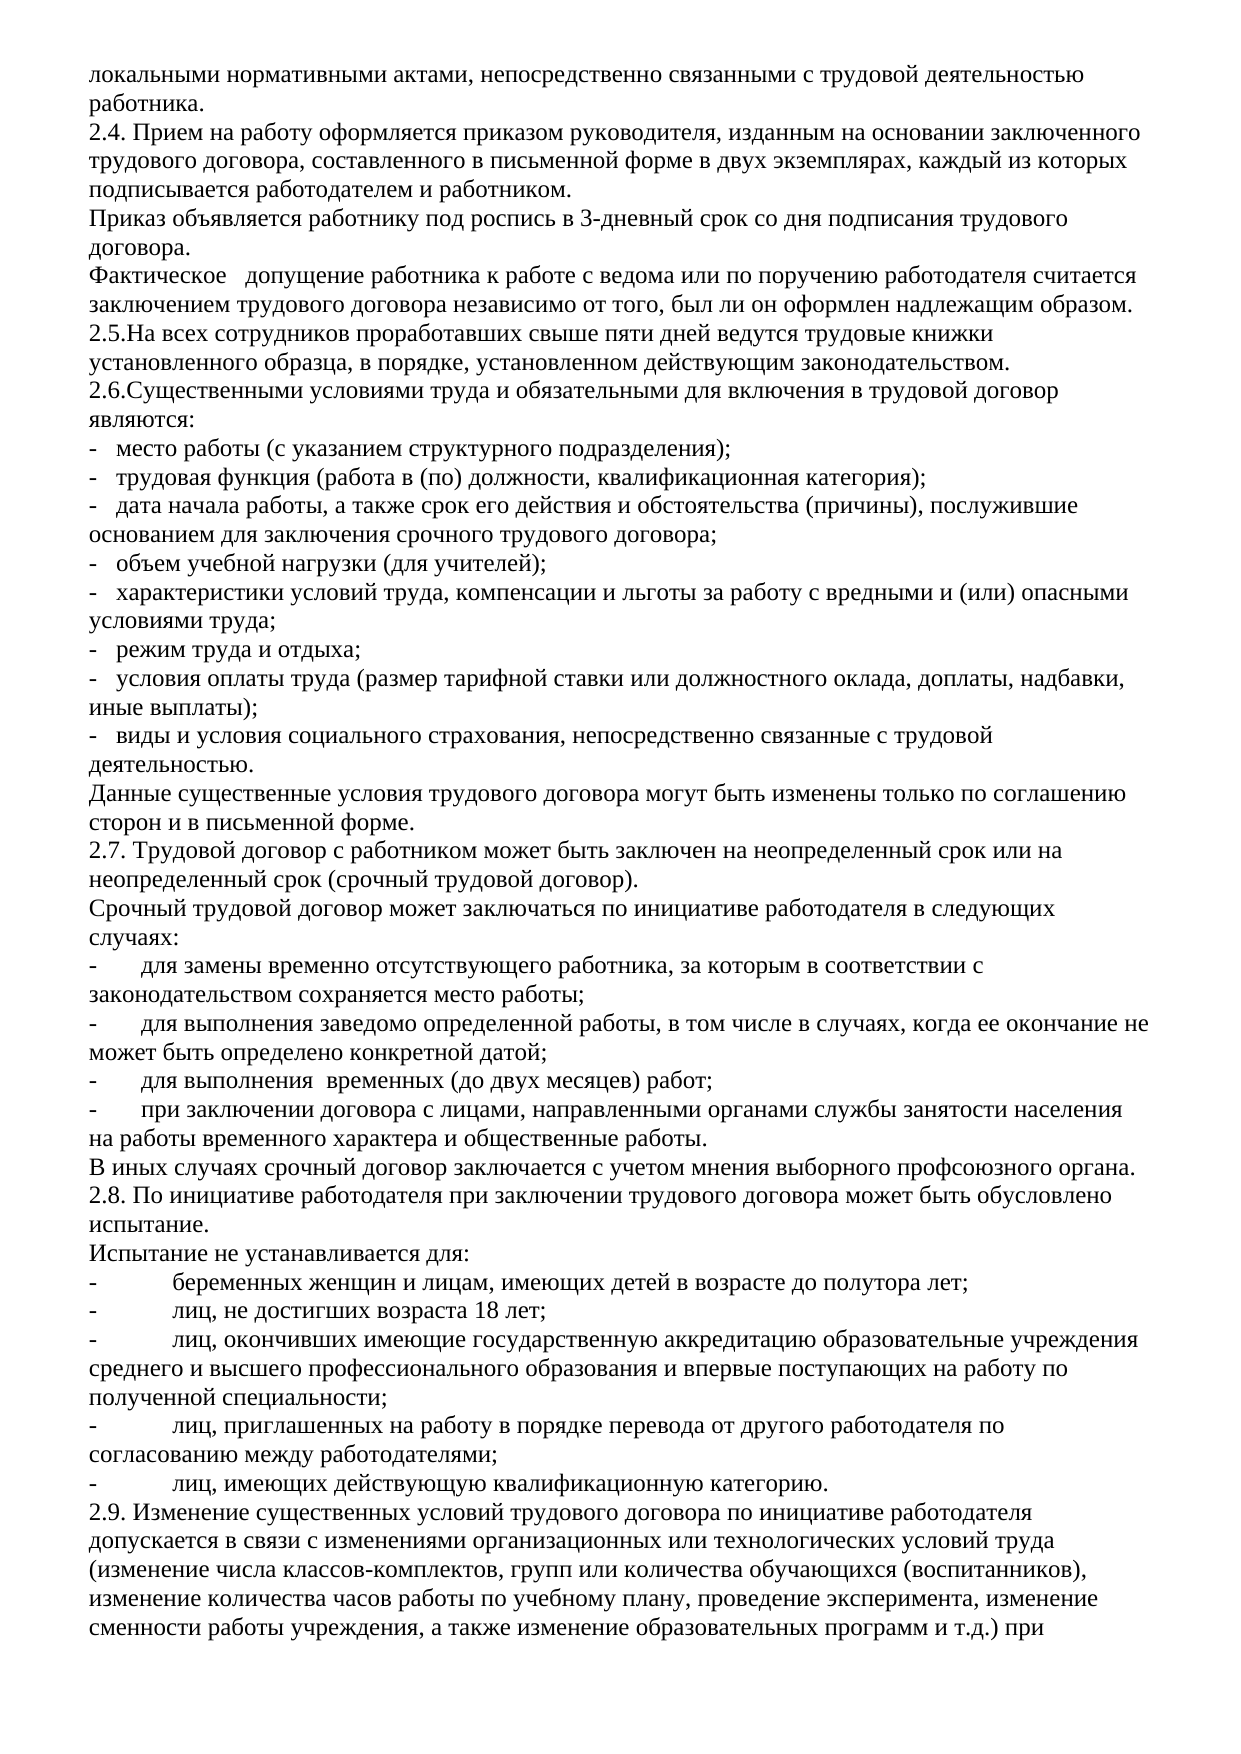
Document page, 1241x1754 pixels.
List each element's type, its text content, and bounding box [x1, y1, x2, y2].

text 2.5.На всех сотрудников проработавших свыше пяти дней ведутся трудовые книжки установленного образца, в порядке, установленном действующим законодательством. [89, 318, 1152, 375]
text - беременных женщин и лицам, имеющих детей в возрасте до полутора лет; [89, 1267, 1152, 1295]
text - лиц, имеющих действующую квалификационную категорию. [89, 1468, 1152, 1497]
text - лиц, не достигших возраста 18 лет; [89, 1295, 1152, 1324]
text - при заключении договора с лицами, направленными органами службы занятости населения на работы временного характера и общественные работы. [89, 1094, 1152, 1152]
text - место работы (с указанием структурного подразделения); [89, 433, 1152, 462]
text - объем учебной нагрузки (для учителей); [89, 548, 1152, 577]
text 2.6.Существенными условиями труда и обязательными для включения в трудовой договор являются: [89, 375, 1152, 433]
text - лиц, приглашенных на работу в порядке перевода от другого работодателя по согласованию между работодателями; [89, 1410, 1152, 1468]
text В иных случаях срочный договор заключается с учетом мнения выборного профсоюзного органа. [89, 1152, 1152, 1180]
text Приказ объявляется работнику под роспись в 3-дневный срок со дня подписания трудового договора. [89, 203, 1152, 260]
text - характеристики условий труда, компенсации и льготы за работу с вредными и (или) опасными условиями труда; [89, 577, 1152, 634]
text - для выполнения заведомо определенной работы, в том числе в случаях, когда ее окончание не может быть определено конкретной датой; [89, 1008, 1152, 1065]
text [89, 59, 1152, 117]
text 2.4. Прием на работу оформляется приказом руководителя, изданным на основании заключенного трудового договора, составленного в письменной форме в двух экземплярах, каждый из которых подписывается работодателем и работником. [89, 117, 1152, 203]
text - для выполнения временных (до двух месяцев) работ; [89, 1065, 1152, 1094]
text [89, 1497, 1152, 1640]
text Данные существенные условия трудового договора могут быть изменены только по соглашению сторон и в письменной форме. [89, 778, 1152, 835]
text Испытание не устанавливается для: [89, 1238, 1152, 1267]
text - виды и условия социального страхования, непосредственно связанные с трудовой деятельностью. [89, 720, 1152, 778]
text 2.7. Трудовой договор с работником может быть заключен на неопределенный срок или на неопределенный срок (срочный трудовой договор). [89, 835, 1152, 893]
text Срочный трудовой договор может заключаться по инициативе работодателя в следующих случаях: [89, 893, 1152, 950]
text 2.8. По инициативе работодателя при заключении трудового договора может быть обусловлено испытание. [89, 1180, 1152, 1238]
text - лиц, окончивших имеющие государственную аккредитацию образовательные учреждения среднего и высшего профессионального образования и впервые поступающих на работу по полученной специальности; [89, 1324, 1152, 1410]
text - трудовая функция (работа в (по) должности, квалификационная категория); [89, 462, 1152, 490]
text - для замены временно отсутствующего работника, за которым в соответствии с законодательством сохраняется место работы; [89, 950, 1152, 1008]
text - дата начала работы, а также срок его действия и обстоятельства (причины), послужившие основанием для заключения срочного трудового договора; [89, 490, 1152, 548]
text Фактическое допущение работника к работе с ведома или по поручению работодателя считается заключением трудового договора независимо от того, был ли он оформлен надлежащим образом. [89, 260, 1152, 318]
text - режим труда и отдыха; [89, 634, 1152, 663]
text - условия оплаты труда (размер тарифной ставки или должностного оклада, доплаты, надбавки, иные выплаты); [89, 663, 1152, 720]
